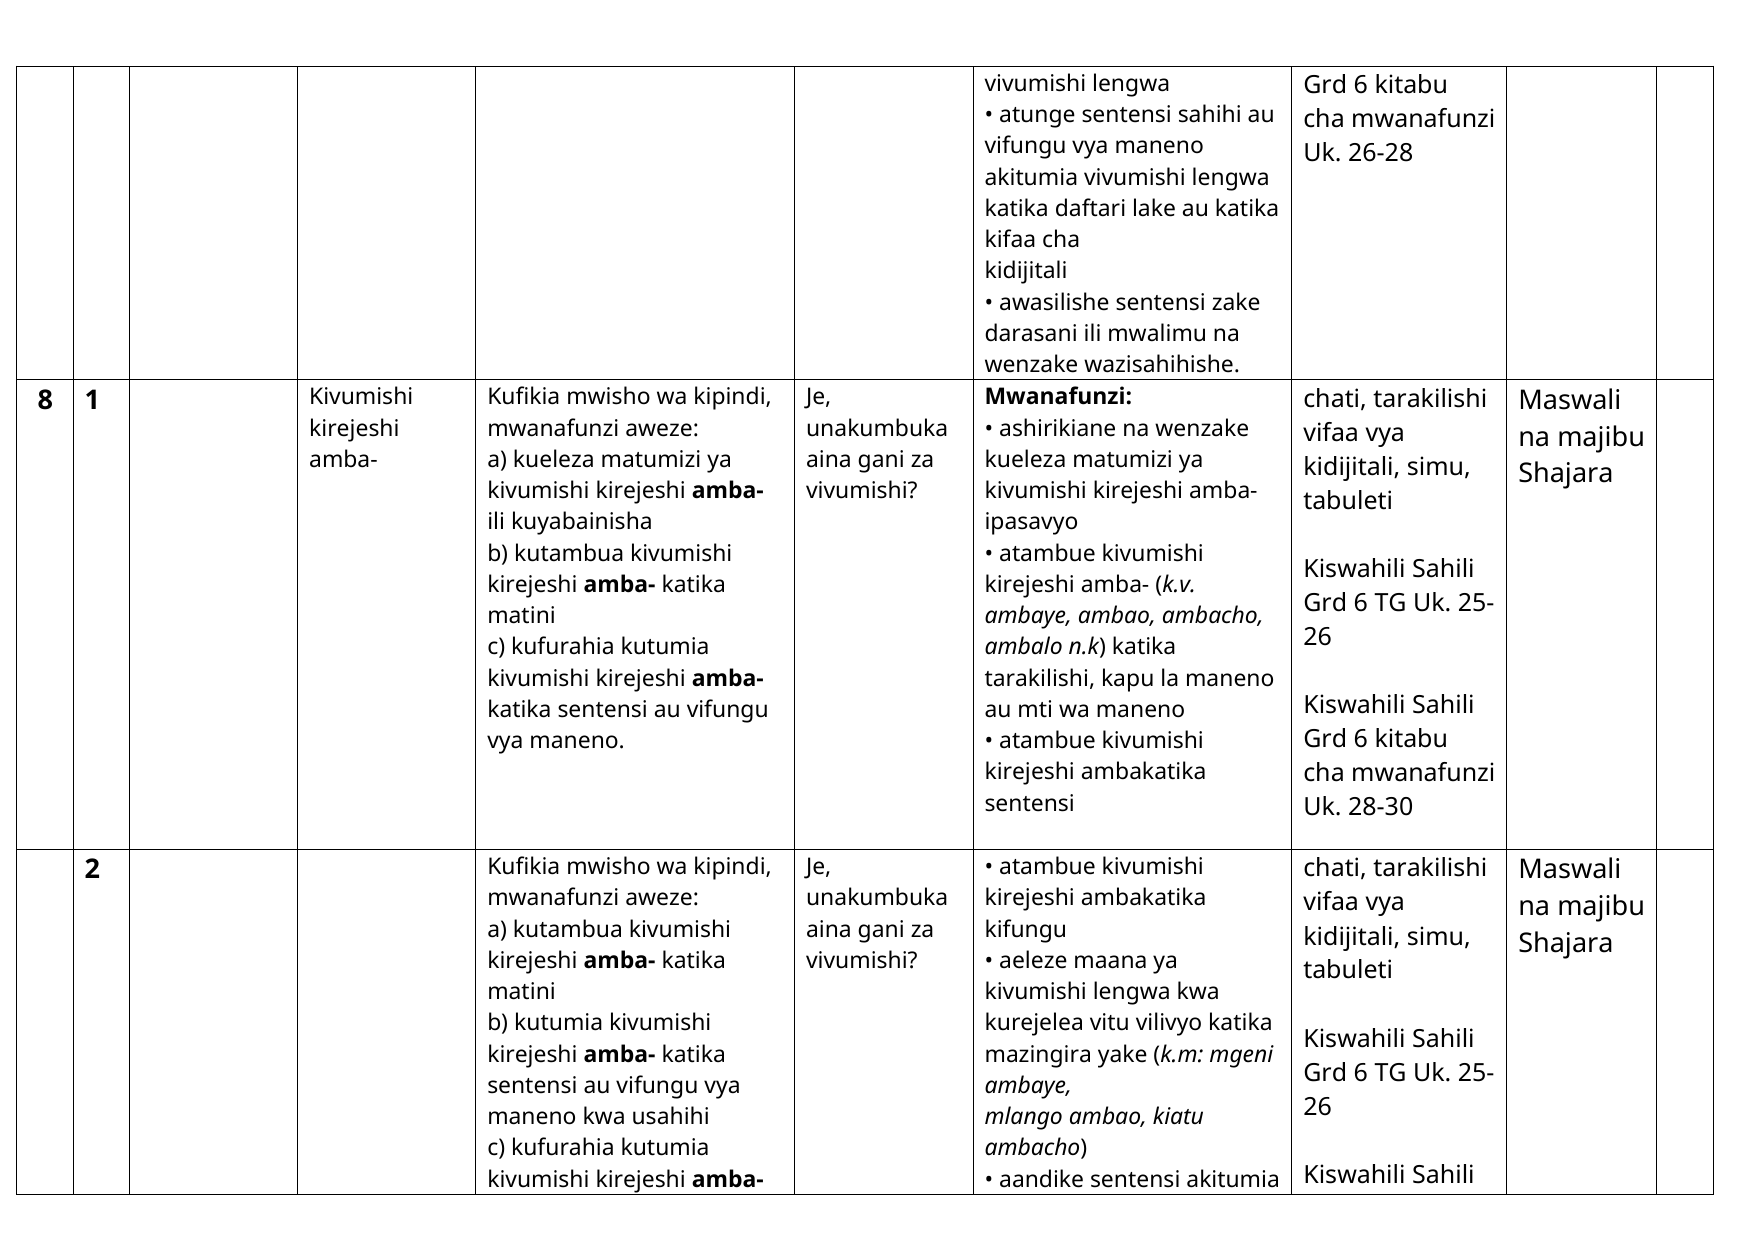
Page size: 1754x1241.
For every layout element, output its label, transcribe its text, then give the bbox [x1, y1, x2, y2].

table_cell [298, 67, 475, 379]
table_cell [1657, 850, 1713, 1194]
table_cell 1 [74, 380, 129, 849]
table_cell [1657, 380, 1713, 849]
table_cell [1292, 67, 1506, 379]
table_cell [130, 380, 297, 849]
table_cell Maswali na majibu Shajara [1507, 380, 1656, 849]
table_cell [476, 850, 794, 1194]
table_cell [17, 67, 73, 379]
table_cell chati, tarakilishi vifaa vya kidijitali, simu, tabuleti Kiswahili Sahili Grd 6 TG Uk. 25-26 Kiswahili Sahili Grd 6 kitabu cha mwanafunzi Uk. 28-30 [1292, 380, 1506, 849]
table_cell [1292, 850, 1506, 1194]
table_cell Je, unakumbuka aina gani za vivumishi? [795, 380, 973, 849]
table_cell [795, 850, 973, 1194]
table_cell 4 [74, 67, 129, 379]
table_cell 8 [17, 380, 73, 849]
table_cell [1507, 850, 1656, 1194]
table_cell [130, 850, 297, 1194]
table_cell [1657, 67, 1713, 379]
table_cell 2 [74, 850, 129, 1194]
table_cell [130, 67, 297, 379]
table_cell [974, 850, 1291, 1194]
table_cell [1507, 67, 1656, 379]
table_cell [298, 850, 475, 1194]
table_cell [17, 850, 73, 1194]
table_cell Kivumishi kirejeshi amba- [298, 380, 475, 849]
table_cell Mwanafunzi: • ashirikiane na wenzake kueleza matumizi ya kivumishi kirejeshi amba- ipasavyo • atambue kivumishi kirejeshi amba- (k.v. ambaye, ambao, ambacho, ambalo n.k) katika tarakilishi, kapu la maneno au mti wa maneno • atambue kivumishi kirejeshi ambakatika sentensi [974, 380, 1291, 849]
table_cell Kufikia mwisho wa kipindi, mwanafunzi aweze: a) kueleza matumizi ya kivumishi kirejeshi amba- ili kuyabainisha b) kutambua kivumishi kirejeshi amba- katika matini c) kufurahia kutumia kivumishi kirejeshi amba- katika sentensi au vifungu vya maneno. [476, 380, 794, 849]
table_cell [974, 67, 1291, 379]
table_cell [476, 67, 794, 379]
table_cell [795, 67, 973, 379]
